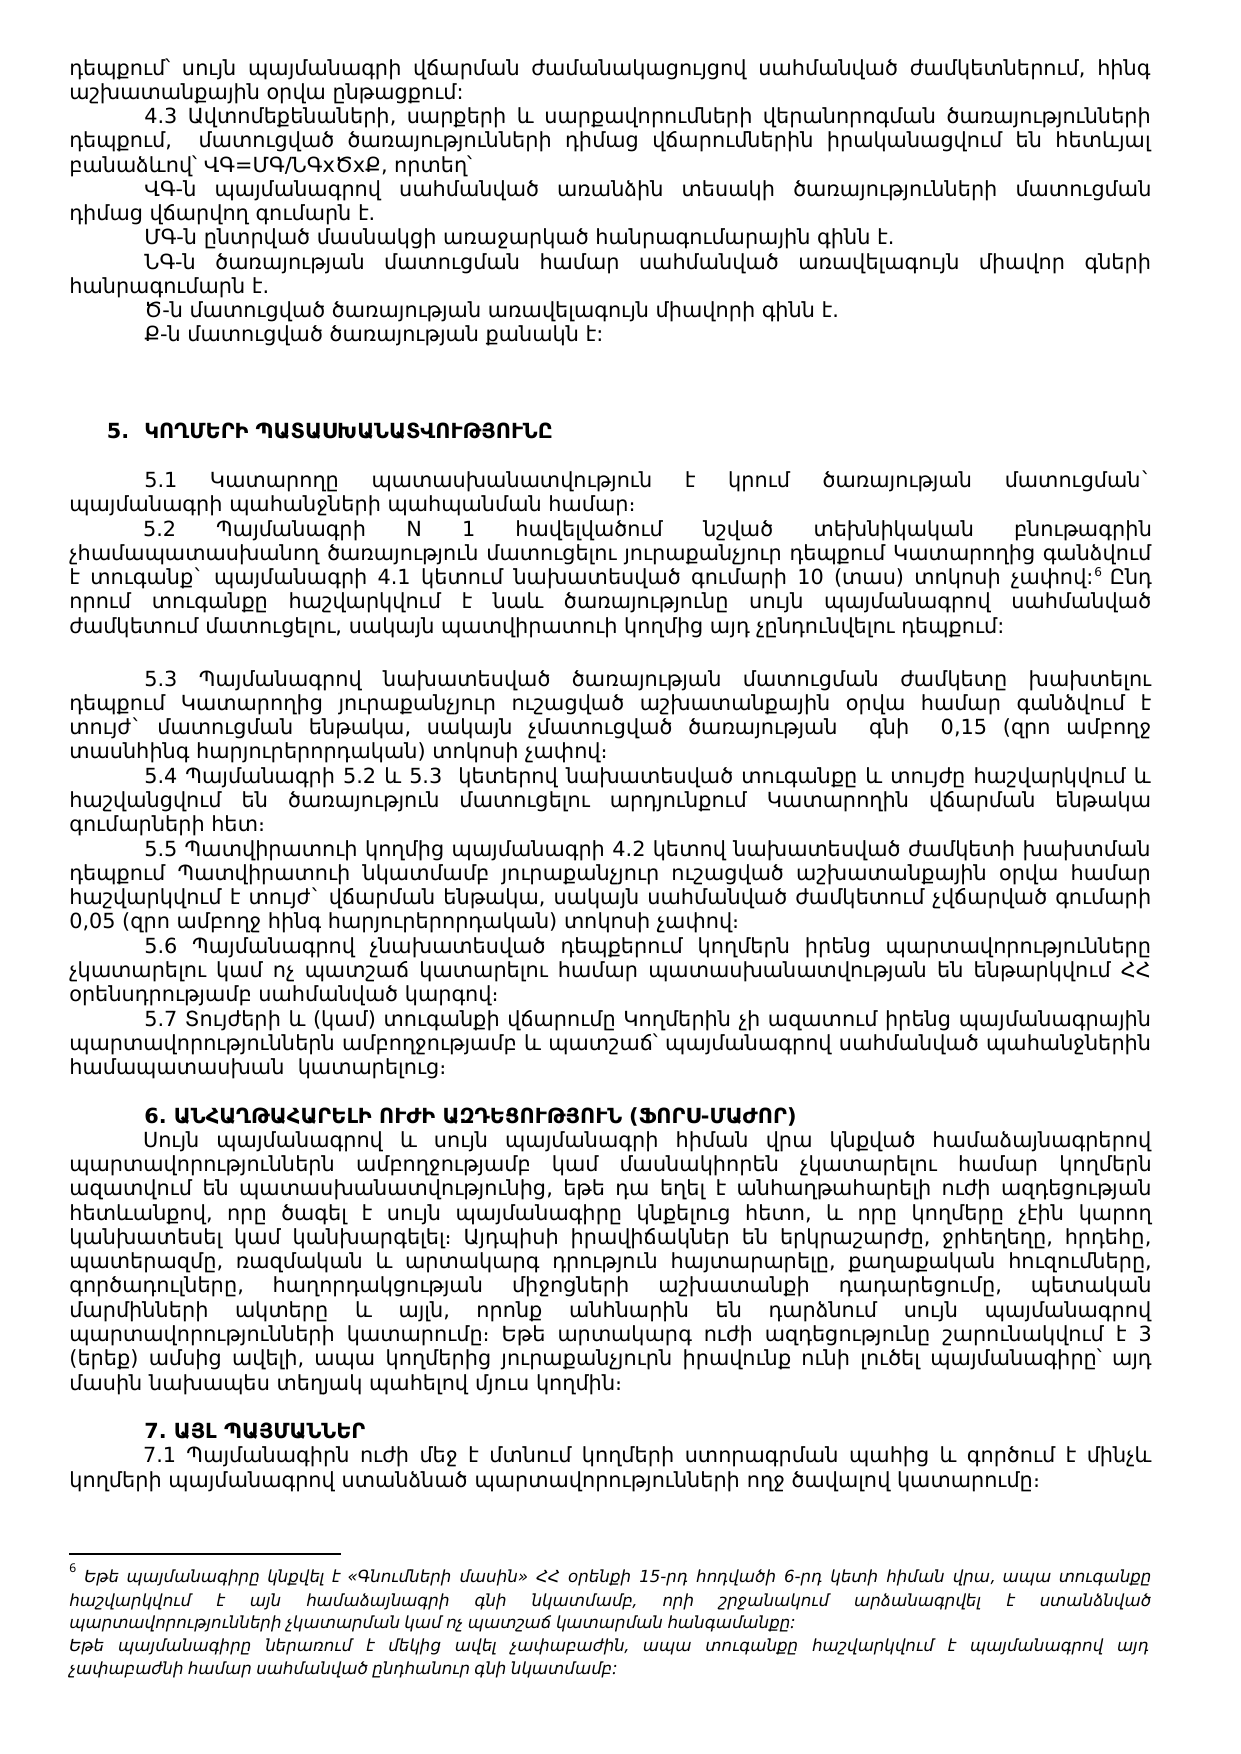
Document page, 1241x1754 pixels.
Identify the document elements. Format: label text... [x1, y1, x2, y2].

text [69, 56, 1152, 104]
list ԿՈՂՄԵՐԻ ՊԱՏԱՍԽԱՆԱՏՎՈՒԹՅՈՒՆԸ [107, 419, 1152, 444]
text 5.7 Տույժերի և (կամ) տուգանքի վճարումը Կողմերին չի ազատում իրենց պայմանագրային պարտավորություններն ամբողջությամբ և պատշաճ՝ պայմանագրով սահմանված պահանջներին համապատասխան կատարելուց։ [69, 1007, 1152, 1079]
text Սույն պայմանագրով և սույն պայմանագրի հիման վրա կնքված համաձայնագրերով պարտավորություններն ամբողջությամբ կամ մասնակիորեն չկատարելու համար կողմերն ազատվում են պատասխանատվությունից, եթե դա եղել է անհաղթահարելի ուժի ազդեցության հետևանքով, որը ծագել է սույն պայմանագիրը կնքելուց հետո, և որը կողմերը չէին կարող կանխատեսել կամ կանխարգելել։ Այդպիսի իրավիճակներ են երկրաշարժը, ջրհեղեղը, հրդեհը, պատերազմը, ռազմական և արտակարգ դրություն հայտարարելը, քաղաքական հուզումները, գործադուլները, հաղորդակցության միջոցների աշխատանքի դադարեցումը, պետական մարմինների ակտերը և այլն, որոնք անհնարին են դարձնում սույն պայմանագրով պարտավորությունների կատարումը։ Եթե արտակարգ ուժի ազդեցությունը շարունակվում է 3 (երեք) ամսից ավելի, ապա կողմերից յուրաքանչյուրն իրավունք ունի լուծել պայմանագիրը՝ այդ մասին նախապես տեղյակ պահելով մյուս կողմին։ [69, 1128, 1152, 1395]
text 5.1 Կատարողը պատասխանատվություն է կրում ծառայության մատուցման` պայմանագրի պահանջների պահպանման համար։ [69, 468, 1152, 517]
text ՄԳ-ն ընտրված մասնակցի առաջարկած հանրագումարային գինն է. [69, 225, 1152, 250]
text 5.2 Պայմանագրի N 1 հավելվածում նշված տեխնիկական բնութագրին չհամապատասխանող ծառայություն մատուցելու յուրաքանչյուր դեպքում Կատարողից գանձվում է տուգանք` պայմանագրի 4.1 կետում նախատեսված գումարի 10 (տաս) տոկոսի չափով: Ընդ որում տուգանքը հաշվարկվում է նաև ծառայությունը սույն պայմանագրով սահմանված ժամկետում մատուցելու, սակայն պատվիրատուի կողմից այդ չընդունվելու դեպքում: [69, 517, 1152, 638]
text 4.3 Ավտոմեքենաների, սարքերի և սարքավորումների վերանորոգման ծառայությունների դեպքում, մատուցված ծառայությունների դիմաց վճարումներին իրականացվում են հետևյալ բանաձևով՝ ՎԳ=ՄԳ/ՆԳxԾxՔ, որտեղ՝ [69, 104, 1152, 177]
text 5.3 Պայմանագրով նախատեսված ծառայության մատուցման ժամկետը խախտելու դեպքում Կատարողից յուրաքանչյուր ուշացված աշխատանքային օրվա համար գանձվում է տույժ` մատուցման ենթակա, սակայն չմատուցված ծառայության գնի 0,15 (զրո ամբողջ տասնհինգ հարյուրերորդական) տոկոսի չափով։ [69, 667, 1152, 764]
text Ք-ն մատուցված ծառայության քանակն է: [69, 322, 1152, 347]
text ՎԳ-ն պայմանագրով սահմանված առանձին տեսակի ծառայությունների մատուցման դիմաց վճարվող գումարն է. [69, 177, 1152, 225]
text 7. ԱՅԼ ՊԱՅՄԱՆՆԵՐ [69, 1419, 1152, 1443]
text 5.6 Պայմանագրով չնախատեսված դեպքերում կողմերն իրենց պարտավորությունները չկատարելու կամ ոչ պատշաճ կատարելու համար պատասխանատվության են ենթարկվում ՀՀ օրենսդրությամբ սահմանված կարգով։ [69, 934, 1152, 1007]
text 5.4 Պայմանագրի 5.2 և 5.3 կետերով նախատեսված տուգանքը և տույժը հաշվարկվում և հաշվանցվում են ծառայություն մատուցելու արդյունքում Կատարողին վճարման ենթակա գումարների հետ։ [69, 764, 1152, 837]
text 7.1 Պայմանագիրն ուժի մեջ է մտնում կողմերի ստորագրման պահից և գործում է մինչև կողմերի պայմանագրով ստանձնած պարտավորությունների ողջ ծավալով կատարումը։ [69, 1443, 1152, 1492]
text Ծ-ն մատուցված ծառայության առավելագույն միավորի գինն է. [69, 298, 1152, 322]
text 6. ԱՆՀԱՂԹԱՀԱՐԵԼԻ ՈՒԺԻ ԱԶԴԵՑՈՒԹՅՈՒՆ (ՖՈՐՍ-ՄԱԺՈՐ) [69, 1104, 1152, 1128]
text ՆԳ-ն ծառայության մատուցման համար սահմանված առավելագույն միավոր գների հանրագումարն է. [69, 250, 1152, 298]
text 5.5 Պատվիրատուի կողմից պայմանագրի 4.2 կետով նախատեսված ժամկետի խախտման դեպքում Պատվիրատուի նկատմամբ յուրաքանչյուր ուշացված աշխատանքային օրվա համար հաշվարկվում է տույժ` վճարման ենթակա, սակայն սահմանված ժամկետում չվճարված գումարի 0,05 (զրո ամբողջ հինգ հարյուրերորդական) տոկոսի չափով։ [69, 837, 1152, 934]
